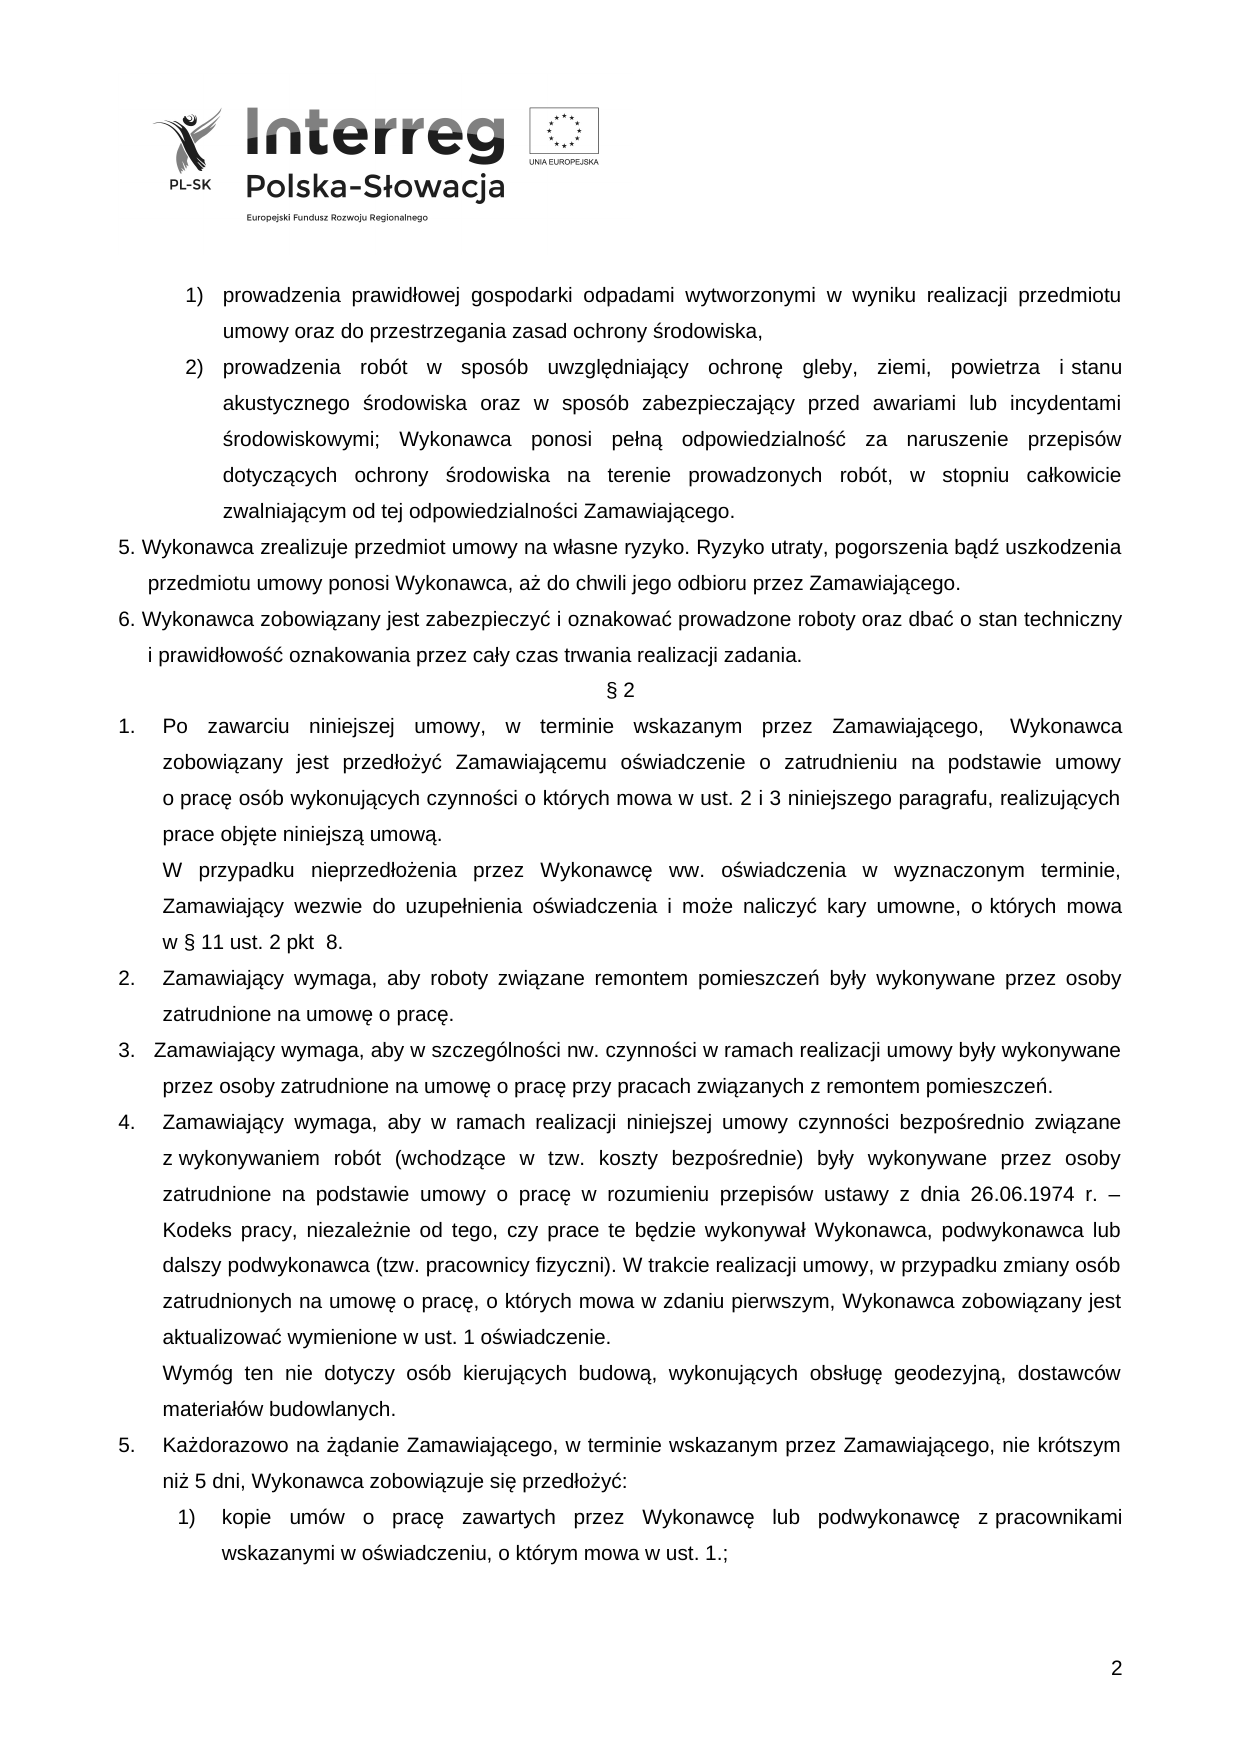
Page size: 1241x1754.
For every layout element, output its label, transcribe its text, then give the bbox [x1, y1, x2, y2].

picture [118, 73, 633, 255]
text 2. Zamawiający wymaga, aby roboty związane remontem pomieszczeń były wykonywane przez osoby zatrudnione na umowę o pracę. [118, 966, 1122, 1026]
text 5. Każdorazowo na żądanie Zamawiającego, w terminie wskazanym przez Zamawiającego, nie krótszym niż 5 dni, Wykonawca zobowiązuje się przedłożyć: [118, 1433, 1122, 1493]
text 5. Wykonawca zrealizuje przedmiot umowy na własne ryzyko. Ryzyko utraty, pogorszenia bądź uszkodzenia przedmiotu umowy ponosi Wykonawca, aż do chwili jego odbioru przez Zamawiającego. [118, 534, 1122, 594]
text § 2 [118, 678, 1122, 702]
text 1. Po zawarciu niniejszej umowy, w terminie wskazanym przez Zamawiającego, Wykonawca zobowiązany jest przedłożyć Zamawiającemu oświadczenie o zatrudnieniu na podstawie umowy o pracę osób wykonujących czynności o których mowa w ust. 2 i 3 niniejszego paragrafu, realizujących prace objęte niniejszą umową. [118, 714, 1122, 846]
text Wymóg ten nie dotyczy osób kierujących budową, wykonujących obsługę geodezyjną, dostawców materiałów budowlanych. [162, 1361, 1122, 1421]
list kopie umów o pracę zawartych przez Wykonawcę lub podwykonawcę z pracownikami wskazanymi w oświadczeniu, o którym mowa w ust. 1.; [177, 1505, 1122, 1565]
list prowadzenia prawidłowej gospodarki odpadami wytworzonymi w wyniku realizacji przedmiotu umowy oraz do przestrzegania zasad ochrony środowiska, [185, 283, 1122, 343]
list prowadzenia robót w sposób uwzględniający ochronę gleby, ziemi, powietrza i stanu akustycznego środowiska oraz w sposób zabezpieczający przed awariami lub incydentami środowiskowymi; Wykonawca ponosi pełną odpowiedzialność za naruszenie przepisów dotyczących ochrony środowiska na terenie prowadzonych robót, w stopniu całkowicie zwalniającym od tej odpowiedzialności Zamawiającego. [185, 355, 1122, 523]
text W przypadku nieprzedłożenia przez Wykonawcę ww. oświadczenia w wyznaczonym terminie, Zamawiający wezwie do uzupełnienia oświadczenia i może naliczyć kary umowne, o których mowa w § 11 ust. 2 pkt 8. [162, 858, 1122, 954]
text 4. Zamawiający wymaga, aby w ramach realizacji niniejszej umowy czynności bezpośrednio związane z wykonywaniem robót (wchodzące w tzw. koszty bezpośrednie) były wykonywane przez osoby zatrudnione na podstawie umowy o pracę w rozumieniu przepisów ustawy z dnia 26.06.1974 r. – Kodeks pracy, niezależnie od tego, czy prace te będzie wykonywał Wykonawca, podwykonawca lub dalszy podwykonawca (tzw. pracownicy fizyczni). W trakcie realizacji umowy, w przypadku zmiany osób zatrudnionych na umowę o pracę, o których mowa w zdaniu pierwszym, Wykonawca zobowiązany jest aktualizować wymienione w ust. 1 oświadczenie. [118, 1109, 1122, 1349]
text 6. Wykonawca zobowiązany jest zabezpieczyć i oznakować prowadzone roboty oraz dbać o stan techniczny i prawidłowość oznakowania przez cały czas trwania realizacji zadania. [118, 606, 1122, 666]
text 3. Zamawiający wymaga, aby w szczególności nw. czynności w ramach realizacji umowy były wykonywane przez osoby zatrudnione na umowę o pracę przy pracach związanych z remontem pomieszczeń. [118, 1038, 1122, 1098]
